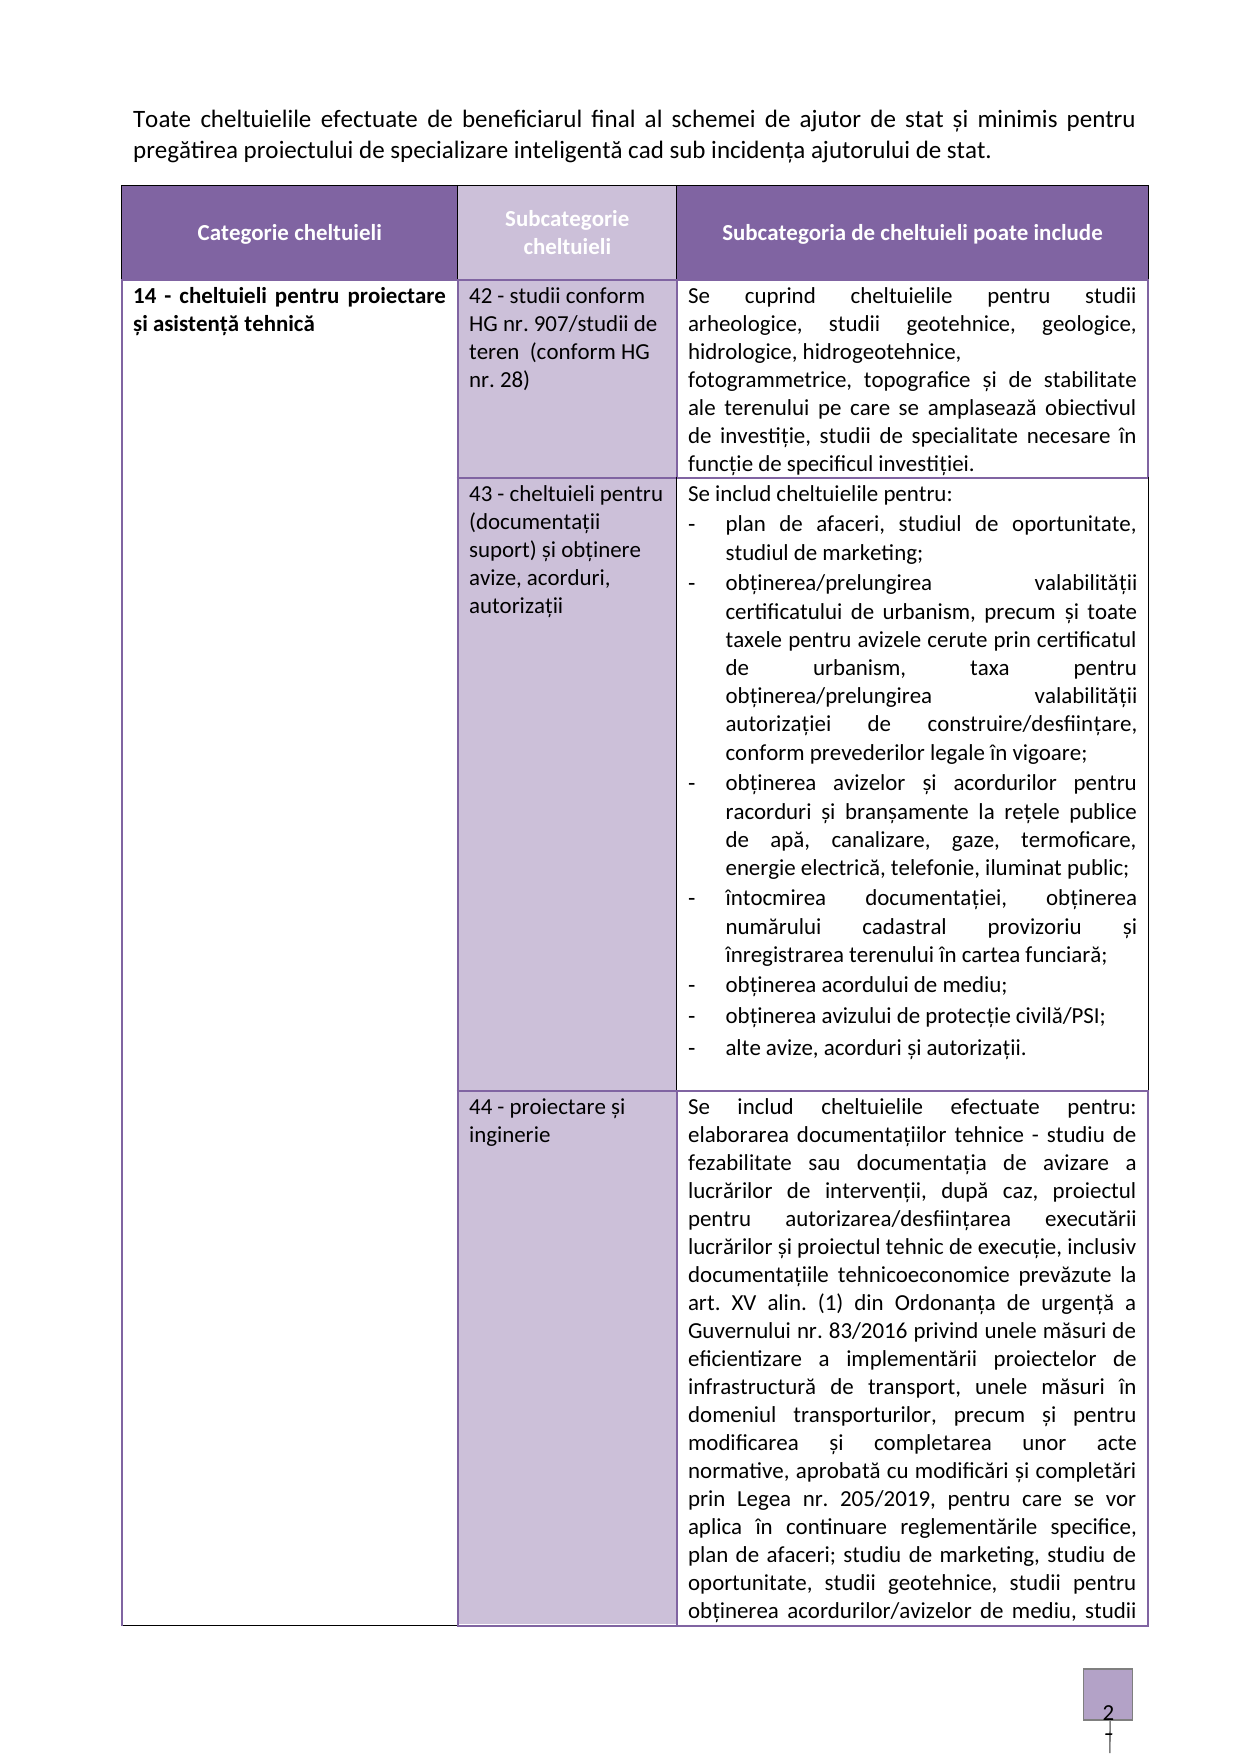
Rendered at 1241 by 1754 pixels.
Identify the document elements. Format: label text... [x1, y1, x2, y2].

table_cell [678, 1092, 1147, 1624]
table_cell 14 - cheltuieli pentru proiectare și asistență tehnică investiției [123, 281, 457, 1624]
table_cell 43 - cheltuieli pentru (documentații suport) și obținere avize, acorduri, autorizații [459, 479, 676, 1090]
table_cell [459, 1092, 676, 1624]
table_header Subcategoria de cheltuieli poate include [677, 186, 1148, 279]
text Toate cheltuielile efectuate de beneficiarul final al schemei de ajutor de stat și minimis pentru pregătirea proiectului de specializare inteligentă cad sub incidența ajutorului de stat. [133, 103, 1137, 164]
table_cell Se includ cheltuielile pentru: plan de afaceri, studiul de oportunitate, studiul de marketing; obţinerea/prelungirea valabilităţii certificatului de urbanism, precum şi toate taxele pentru avizele cerute prin certificatul de urbanism, taxa pentru obţinerea/prelungirea valabilităţii autorizaţiei de construire/desfiinţare, conform prevederilor legale în vigoare; obţinerea avizelor şi acordurilor pentru racorduri şi branşamente la reţele publice de apă, canalizare, gaze, termoficare, energie electrică, telefonie, iluminat public; întocmirea documentaţiei, obţinerea numărului cadastral provizoriu şi înregistrarea terenului în cartea funciară; obţinerea acordului de mediu; obţinerea avizului de protecţie civilă/PSI; alte avize, acorduri şi autorizaţii. [677, 479, 1148, 1090]
table_header Categorie cheltuieli [122, 186, 457, 279]
table_cell 42 - studii conform HG nr. 907/studii de teren (conform HG nr. 28) [459, 281, 676, 477]
table_header Subcategorie cheltuieli [458, 186, 676, 279]
table_cell Se cuprind cheltuielile pentru studii arheologice, studii geotehnice, geologice, hidrologice, hidrogeotehnice, fotogrammetrice, topografice şi de stabilitate ale terenului pe care se amplasează obiectivul de investiţie, studii de specialitate necesare în funcţie de specificul investiţiei. [678, 281, 1147, 477]
